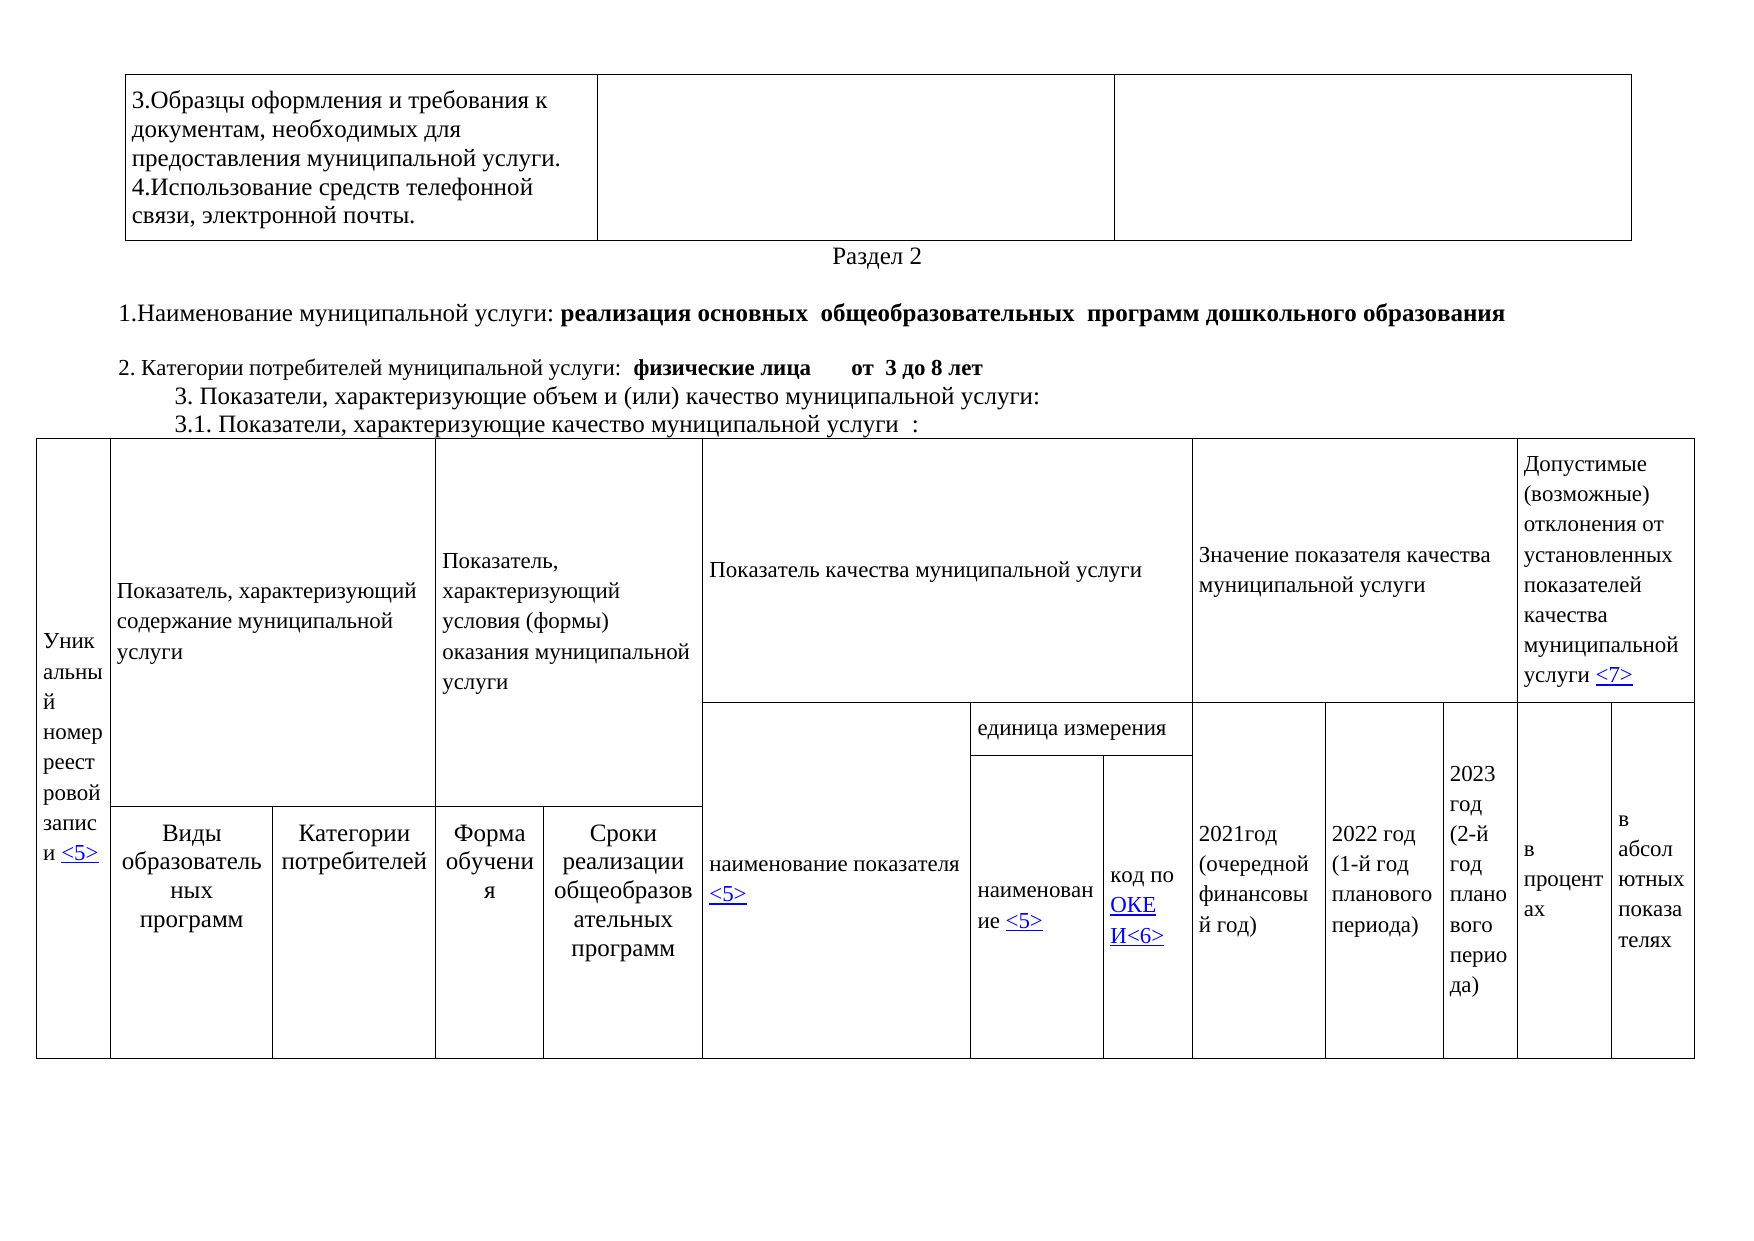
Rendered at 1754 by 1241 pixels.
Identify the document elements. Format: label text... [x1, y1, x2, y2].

table_cell в абсолютных показателях [1612, 703, 1694, 1057]
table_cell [126, 75, 597, 240]
table_cell Виды образовательных программ [111, 807, 272, 1057]
table_header Показатель, характеризующий содержание муниципальной услуги [111, 439, 435, 806]
text 2. Категории потребителей муниципальной услуги: физические лица от 3 до 8 лет [118, 354, 1636, 381]
table_cell в процентах [1518, 703, 1611, 1057]
table_cell 2023 год (2-й год планового периода) [1444, 703, 1517, 1057]
table_cell наименование <5> [971, 756, 1103, 1057]
table_cell Сроки реализации общеобразовательных программ [544, 807, 702, 1057]
text 1.Наименование муниципальной услуги: реализация основных общеобразовательных программ дошкольного образования [118, 298, 1636, 326]
table_cell Форма обучения [436, 807, 543, 1057]
table_cell Категории потребителей [273, 807, 435, 1057]
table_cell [1115, 75, 1631, 240]
table_header Показатель, характеризующий условия (формы) оказания муниципальной услуги [436, 439, 702, 806]
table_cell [598, 75, 1114, 240]
text Раздел 2 [118, 241, 1636, 270]
table_cell 2021год (очередной финансовый год) [1193, 703, 1325, 1057]
text 3. Показатели, характеризующие объем и (или) качество муниципальной услуги: [118, 381, 1636, 409]
table_cell 2022 год (1-й год планового периода) [1326, 703, 1443, 1057]
table_header Допустимые (возможные) отклонения от установленных показателей качества муниципальной услуги <7> [1518, 439, 1694, 702]
table_cell наименование показателя <5> [703, 703, 970, 1057]
table_header Уникальный номер реестровой записи <5> [37, 439, 110, 1057]
text 3.1. Показатели, характеризующие качество муниципальной услуги : [118, 409, 1636, 438]
table_header Показатель качества муниципальной услуги [703, 439, 1192, 702]
table_cell код по ОКЕИ<6> [1104, 756, 1192, 1057]
table_cell единица измерения [971, 703, 1192, 755]
table_header Значение показателя качества муниципальной услуги [1193, 439, 1517, 702]
